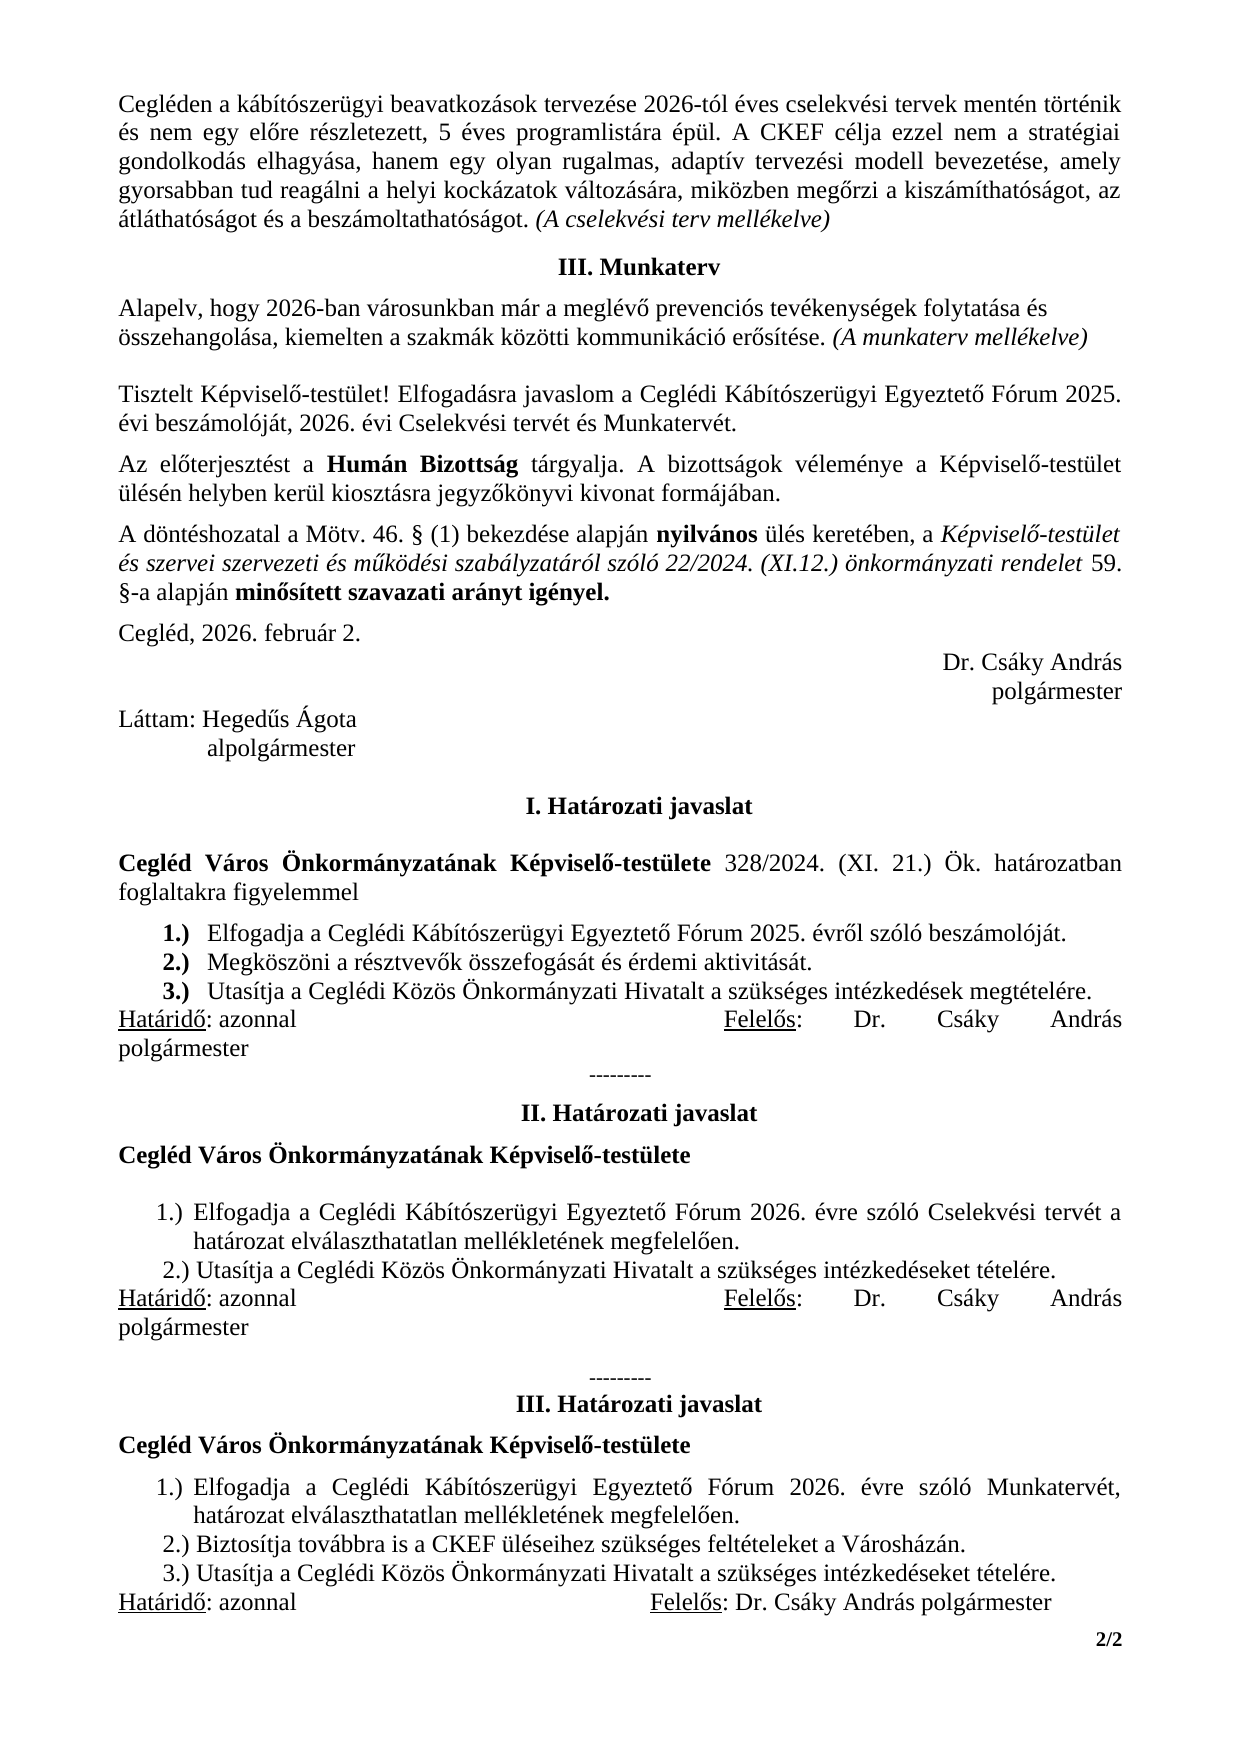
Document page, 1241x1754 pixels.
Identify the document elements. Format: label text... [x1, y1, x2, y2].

text III. Munkaterv [156, 252, 1122, 280]
text alpolgármester [207, 733, 1122, 762]
list Megköszöni a résztvevők összefogását és érdemi aktivitását. [118, 947, 1122, 976]
list Elfogadja a Ceglédi Kábítószerügyi Egyeztető Fórum 2026. évre szóló Cselekvési tervét a határozat elválaszthatatlan mellékletének megfelelően. [156, 1197, 1122, 1255]
text Cegléd, 2026. február 2. [118, 618, 1122, 647]
text Láttam: Hegedűs Ágota [118, 704, 1122, 733]
text Cegléd Város Önkormányzatának Képviselő-testülete 328/2024. (XI. 21.) Ök. határozatban foglaltakra figyelemmel [118, 848, 1122, 906]
text Határidő: azonnal Felelős: Dr. Csáky András polgármester [118, 1283, 1122, 1341]
text --------- [118, 1365, 1122, 1389]
text Határidő: azonnal Felelős: Dr. Csáky András polgármester [118, 1587, 1122, 1615]
text Cegléd Város Önkormányzatának Képviselő-testülete [118, 1430, 1122, 1459]
list Elfogadja a Ceglédi Kábítószerügyi Egyeztető Fórum 2026. évre szóló Munkatervét, határozat elválaszthatatlan mellékletének megfelelően. [156, 1472, 1122, 1529]
text 3.) Utasítja a Ceglédi Közös Önkormányzati Hivatalt a szükséges intézkedéseket tételére. [162, 1558, 1122, 1587]
text Határidő: azonnal Felelős: Dr. Csáky András polgármester [118, 1004, 1122, 1062]
text 2.) Biztosítja továbbra is a CKEF üléseihez szükséges feltételeket a Városházán. [162, 1529, 1122, 1558]
text I. Határozati javaslat [156, 791, 1122, 819]
text Tisztelt Képviselő-testület! Elfogadásra javaslom a Ceglédi Kábítószerügyi Egyeztető Fórum 2025. évi beszámolóját, 2026. évi Cselekvési tervét és Munkatervét. [118, 379, 1122, 437]
text Cegléd Város Önkormányzatának Képviselő-testülete [118, 1140, 1122, 1168]
text Alapelv, hogy 2026-ban városunkban már a meglévő prevenciós tevékenységek folytatása és összehangolása, kiemelten a szakmák közötti kommunikáció erősítése. (A munkaterv mellékelve) [118, 293, 1122, 350]
text Dr. Csáky András [118, 647, 1122, 676]
text 2.) Utasítja a Ceglédi Közös Önkormányzati Hivatalt a szükséges intézkedéseket tételére. [162, 1255, 1122, 1283]
list Elfogadja a Ceglédi Kábítószerügyi Egyeztető Fórum 2025. évről szóló beszámolóját. [118, 918, 1122, 947]
text II. Határozati javaslat [156, 1098, 1122, 1127]
text Cegléden a kábítószerügyi beavatkozások tervezése 2026-tól éves cselekvési tervek mentén történik és nem egy előre részletezett, 5 éves programlistára épül. A CKEF célja ezzel nem a stratégiai gondolkodás elhagyása, hanem egy olyan rugalmas, adaptív tervezési modell bevezetése, amely gyorsabban tud reagálni a helyi kockázatok változására, miközben megőrzi a kiszámíthatóságot, az átláthatóságot és a beszámoltathatóságot. (A cselekvési terv mellékelve) [118, 89, 1122, 232]
text polgármester [118, 676, 1122, 704]
list Utasítja a Ceglédi Közös Önkormányzati Hivatalt a szükséges intézkedések megtételére. [118, 976, 1122, 1004]
text Az előterjesztést a Humán Bizottság tárgyalja. A bizottságok véleménye a Képviselő-testület ülésén helyben kerül kiosztásra jegyzőkönyvi kivonat formájában. [118, 449, 1122, 507]
text A döntéshozatal a Mötv. 46. § (1) bekezdése alapján nyilvános ülés keretében, a Képviselő-testület és szervei szervezeti és működési szabályzatáról szóló 22/2024. (XI.12.) önkormányzati rendelet 59. §-a alapján minősített szavazati arányt igényel. [118, 519, 1122, 606]
text --------- [118, 1062, 1122, 1086]
text III. Határozati javaslat [156, 1389, 1122, 1418]
